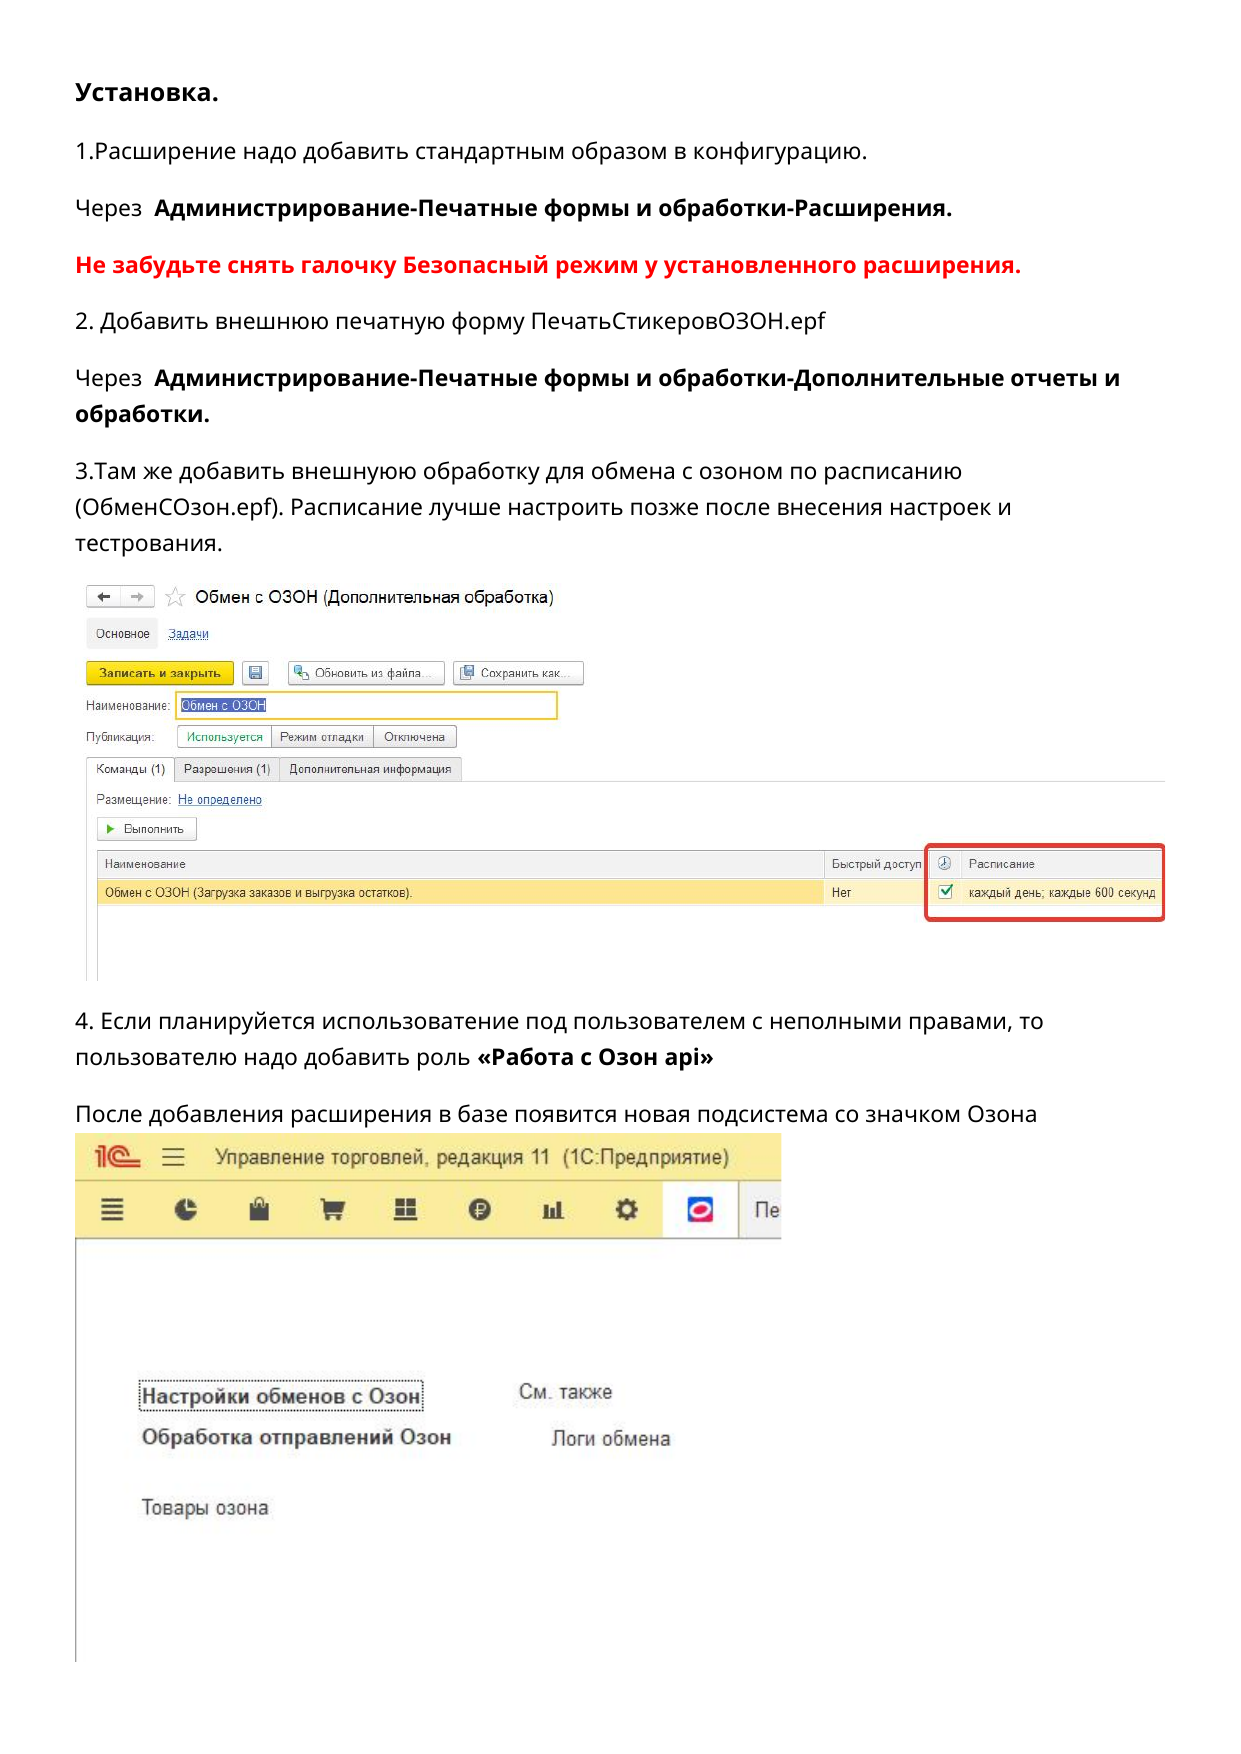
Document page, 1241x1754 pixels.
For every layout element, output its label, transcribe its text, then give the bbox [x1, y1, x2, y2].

text Установка. [75, 75, 1165, 109]
text 4. Если планируйется использоватение под пользователем с неполными правами, то пользователю надо добавить роль «Работа с Озон api» [75, 1005, 1165, 1072]
text Через Администрирование-Печатные формы и обработки-Дополнительные отчеты и обработки. [75, 362, 1165, 429]
text 1.Расширение надо добавить стандартным образом в конфигурацию. [75, 135, 1165, 166]
text Не забудьте снять галочку Безопасный режим у установленного расширения. [75, 248, 1165, 280]
text Через Администрирование-Печатные формы и обработки-Расширения. [75, 192, 1165, 223]
text 2. Добавить внешнюю печатную форму ПечатьСтикеровОЗОН.epf [75, 305, 1165, 337]
picture [75, 1133, 782, 1662]
text 3.Там же добавить внешнуюю обработку для обмена с озоном по расписанию (ОбменСОзон.epf). Расписание лучше настроить позже после внесения настроек и тестрования. [75, 455, 1165, 558]
picture [75, 583, 1166, 981]
